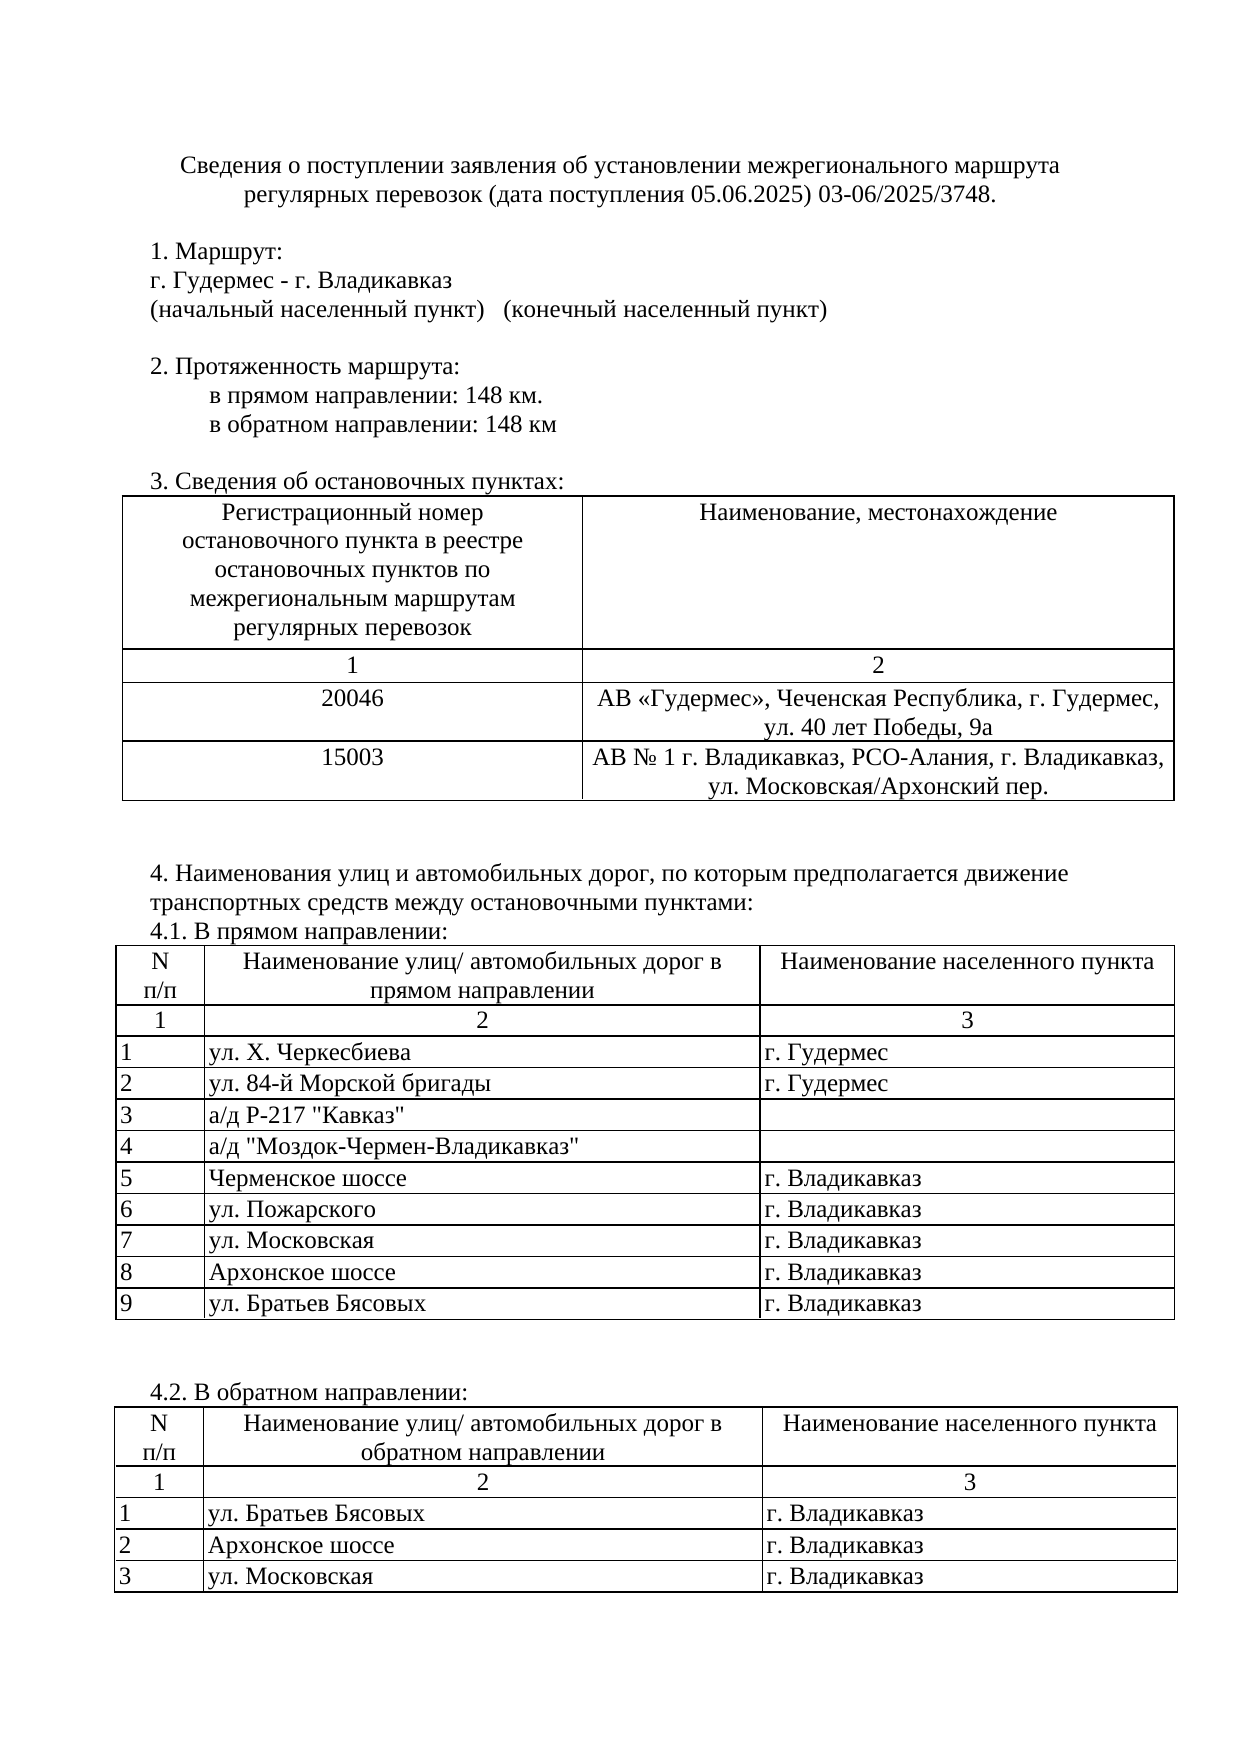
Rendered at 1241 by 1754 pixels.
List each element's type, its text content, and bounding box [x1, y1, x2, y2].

text 2. Протяженность маршрута: [150, 351, 1090, 380]
table_cell 2 [115, 1529, 203, 1560]
text 3. Сведения об остановочных пунктах: [150, 466, 1090, 495]
table_cell Архонское шоссе [204, 1530, 762, 1560]
table_cell Черменское шоссе [205, 1163, 759, 1193]
table_header N п/п [117, 946, 204, 1004]
table_cell ул. Пожарского [205, 1194, 759, 1224]
text 4.1. В прямом направлении: [150, 916, 1090, 945]
table_cell 1 [115, 1498, 203, 1528]
table_header N п/п [115, 1408, 203, 1465]
table_cell АВ «Гудермес», Чеченская Республика, г. Гудермес, ул. 40 лет Победы, 9а [583, 683, 1173, 740]
table_cell 2 [204, 1467, 762, 1497]
table_cell г. Владикавказ [761, 1257, 1174, 1287]
table_header Регистрационный номер остановочного пункта в реестре остановочных пунктов по межрегиональным маршрутам регулярных перевозок [123, 497, 582, 648]
table_cell а/д Р-217 "Кавказ" [205, 1100, 759, 1130]
table_cell 7 [117, 1226, 204, 1256]
table_cell 15003 [123, 742, 582, 799]
text (начальный населенный пункт) (конечный населенный пункт) [150, 294, 1090, 322]
table_cell ул. Братьев Бясовых [205, 1289, 759, 1318]
table_cell г. Владикавказ [761, 1226, 1174, 1256]
table_cell 1 [117, 1006, 204, 1035]
table_header Наименование улиц/ автомобильных дорог в прямом направлении [205, 946, 759, 1004]
table_cell 8 [117, 1257, 204, 1287]
table_header Наименование населенного пункта [763, 1408, 1177, 1465]
table_cell г. Владикавказ [761, 1289, 1174, 1318]
table_cell 2 [583, 650, 1173, 681]
table_cell 6 [117, 1194, 204, 1224]
table_cell г. Владикавказ [763, 1528, 1177, 1560]
text в прямом направлении: 148 км. [150, 380, 1090, 409]
table_cell 20046 [123, 683, 582, 740]
table_cell 9 [117, 1289, 204, 1318]
table_cell г. Владикавказ [761, 1163, 1174, 1193]
table_header Наименование, местонахождение [583, 497, 1173, 648]
table_cell 3 [115, 1561, 203, 1591]
table_cell [761, 1100, 1174, 1130]
table_cell г. Владикавказ [763, 1560, 1177, 1591]
text г. Гудермес - г. Владикавказ [150, 265, 1090, 294]
table_cell 3 [761, 1006, 1174, 1035]
table_header Наименование улиц/ автомобильных дорог в обратном направлении [204, 1408, 762, 1465]
table_cell 2 [205, 1006, 759, 1035]
table_cell 1 [117, 1037, 204, 1067]
table_cell 3 [763, 1465, 1177, 1497]
text в обратном направлении: 148 км [150, 409, 1090, 437]
table_cell ул. Московская [205, 1226, 759, 1256]
table_cell ул. Братьев Бясовых [204, 1498, 762, 1528]
table_cell 4 [117, 1131, 204, 1161]
text 4. Наименования улиц и автомобильных дорог, по которым предполагается движение транспортных средств между остановочными пунктами: [150, 858, 1090, 916]
table_cell ул. Московская [204, 1561, 762, 1591]
text 4.2. В обратном направлении: [150, 1377, 1090, 1406]
text Сведения о поступлении заявления об установлении межрегионального маршрута регулярных перевозок (дата поступления 05.06.2025) 03-06/2025/3748. [150, 150, 1090, 207]
table_cell ул. 84-й Морской бригады [205, 1068, 759, 1098]
table_cell 3 [117, 1100, 204, 1130]
table_cell г. Владикавказ [761, 1194, 1174, 1224]
table_cell г. Владикавказ [763, 1497, 1177, 1528]
table_cell а/д "Моздок-Чермен-Владикавказ" [205, 1131, 759, 1161]
text 1. Маршрут: [150, 236, 1090, 265]
table_cell 5 [117, 1163, 204, 1193]
table_cell ул. Х. Черкесбиева [205, 1037, 759, 1067]
table_cell 1 [123, 650, 582, 681]
table_cell 1 [115, 1466, 203, 1497]
table_cell г. Гудермес [761, 1037, 1174, 1067]
table_cell 2 [117, 1068, 204, 1098]
table_cell АВ № 1 г. Владикавказ, РСО-Алания, г. Владикавказ, ул. Московская/Архонский пер. [583, 742, 1173, 799]
table_header Наименование населенного пункта [761, 946, 1174, 1004]
table_cell Архонское шоссе [205, 1257, 759, 1287]
table_cell г. Гудермес [761, 1068, 1174, 1098]
table_cell [761, 1131, 1174, 1161]
